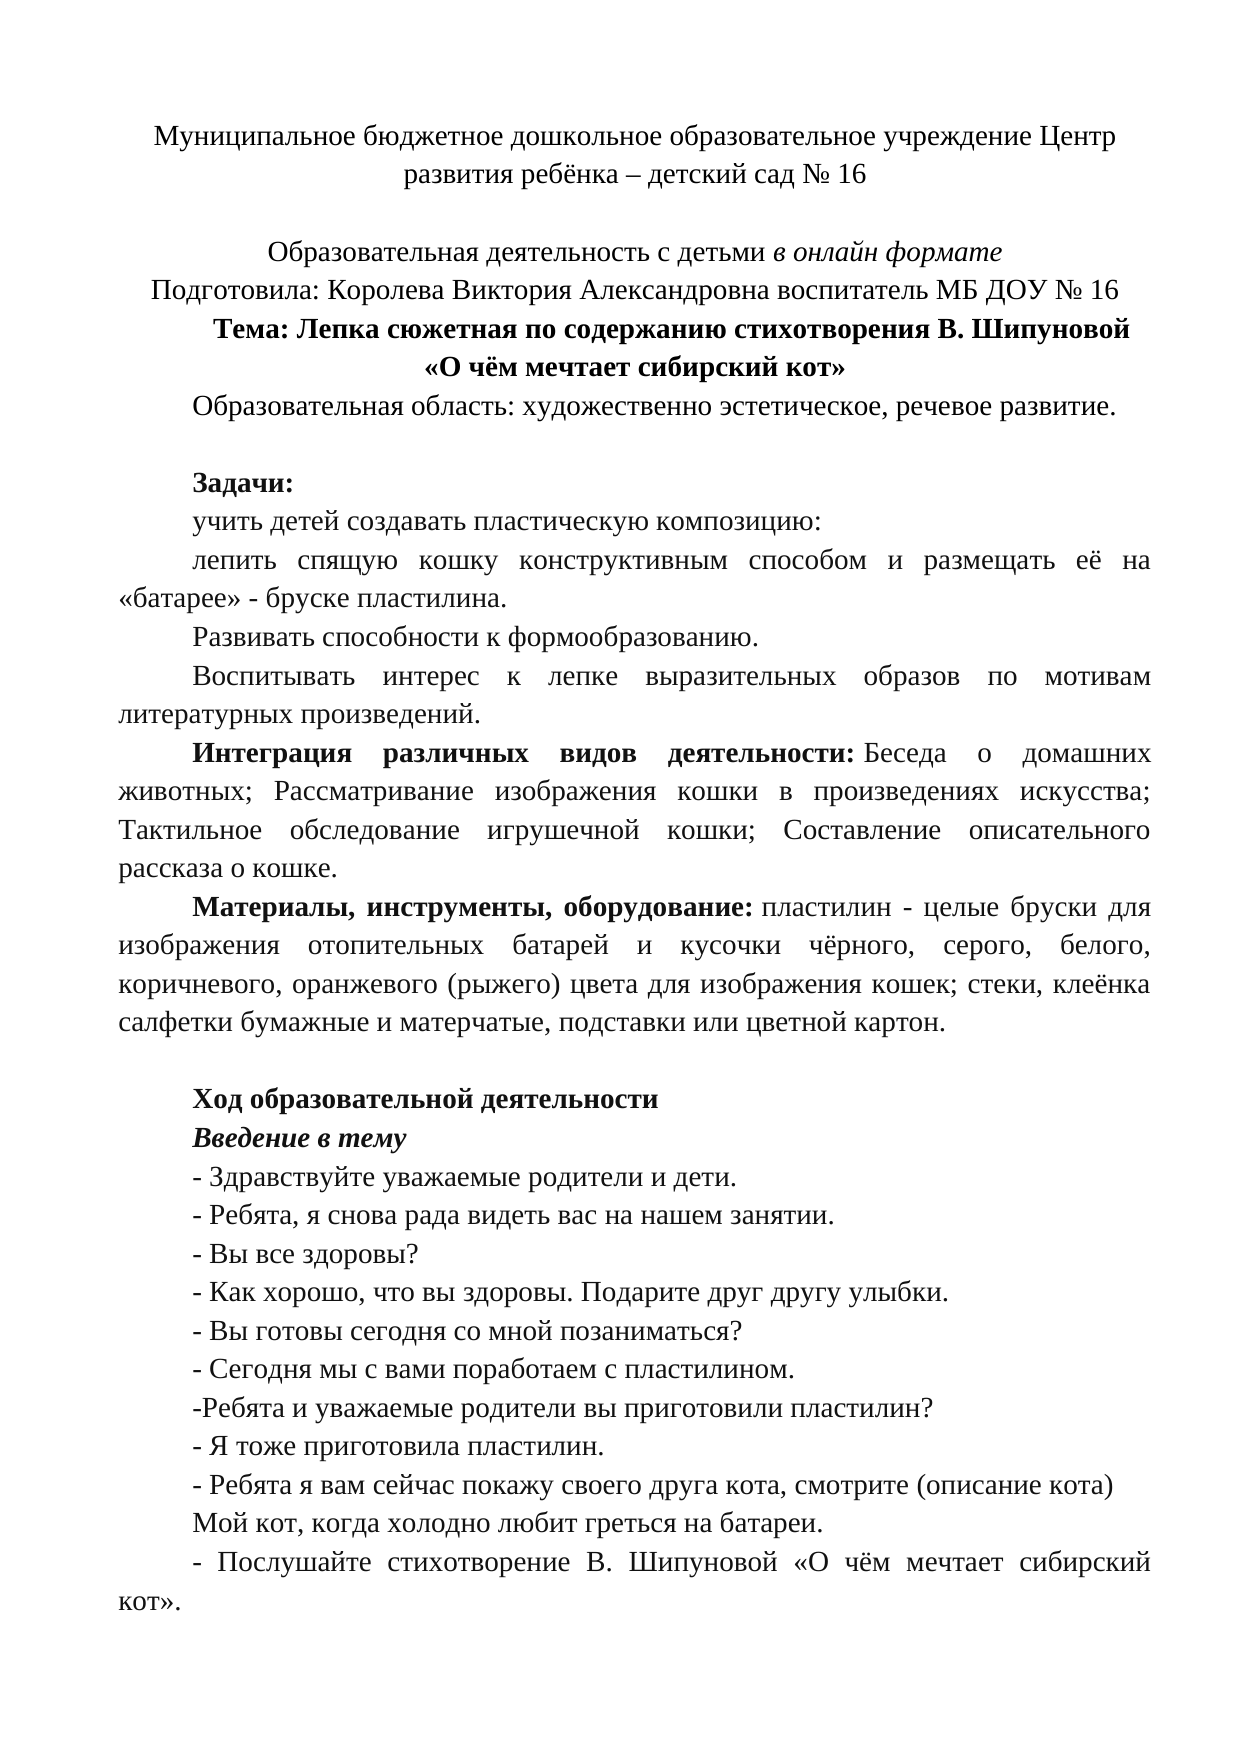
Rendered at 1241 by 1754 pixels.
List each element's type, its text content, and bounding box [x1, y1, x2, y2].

text Интеграция различных видов деятельности: Беседа о домашних животных; Рассматривание изображения кошки в произведениях искусства; Тактильное обследование игрушечной кошки; Составление описательного рассказа о кошке. [118, 735, 1152, 884]
text Развивать способности к формообразованию. [118, 619, 1152, 653]
text Образовательная область: художественно эстетическое, речевое развитие. [118, 388, 1152, 421]
text Подготовила: Королева Виктория Александровна воспитатель МБ ДОУ № 16 [118, 272, 1152, 306]
text Ход образовательной деятельности [118, 1082, 1152, 1115]
text - Вы все здоровы? [118, 1236, 1152, 1269]
text - Ребята я вам сейчас покажу своего друга кота, смотрите (описание кота) [118, 1467, 1152, 1501]
text Введение в тему [118, 1120, 1152, 1154]
text лепить спящую кошку конструктивным способом и размещать её на «батарее» - бруске пластилина. [118, 542, 1152, 614]
text Мой кот, когда холодно любит греться на батареи. [118, 1506, 1152, 1539]
text - Сегодня мы с вами поработаем с пластилином. [118, 1351, 1152, 1385]
text учить детей создавать пластическую композицию: [118, 503, 1152, 537]
text Воспитывать интерес к лепке выразительных образов по мотивам литературных произведений. [118, 658, 1152, 730]
text Тема: Лепка сюжетная по содержанию стихотворения В. Шипуновой «О чём мечтает сибирский кот» [118, 311, 1152, 383]
text - Здравствуйте уважаемые родители и дети. [118, 1159, 1152, 1192]
text Задачи: [118, 465, 1152, 498]
text Материалы, инструменты, оборудование: пластилин - целые бруски для изображения отопительных батарей и кусочки чёрного, серого, белого, коричневого, оранжевого (рыжего) цвета для изображения кошек; стеки, клеёнка салфетки бумажные и матерчатые, подставки или цветной картон. [118, 889, 1152, 1038]
text -Ребята и уважаемые родители вы приготовили пластилин? [118, 1390, 1152, 1423]
text - Я тоже приготовила пластилин. [118, 1428, 1152, 1462]
text - Ребята, я снова рада видеть вас на нашем занятии. [118, 1197, 1152, 1231]
text - Послушайте стихотворение В. Шипуновой «О чём мечтает сибирский кот». [118, 1544, 1152, 1616]
text Муниципальное бюджетное дошкольное образовательное учреждение Центр развития ребёнка – детский сад № 16 [118, 118, 1152, 190]
text - Вы готовы сегодня со мной позаниматься? [118, 1313, 1152, 1346]
text Образовательная деятельность с детьми в онлайн формате [118, 234, 1152, 267]
text - Как хорошо, что вы здоровы. Подарите друг другу улыбки. [118, 1274, 1152, 1308]
